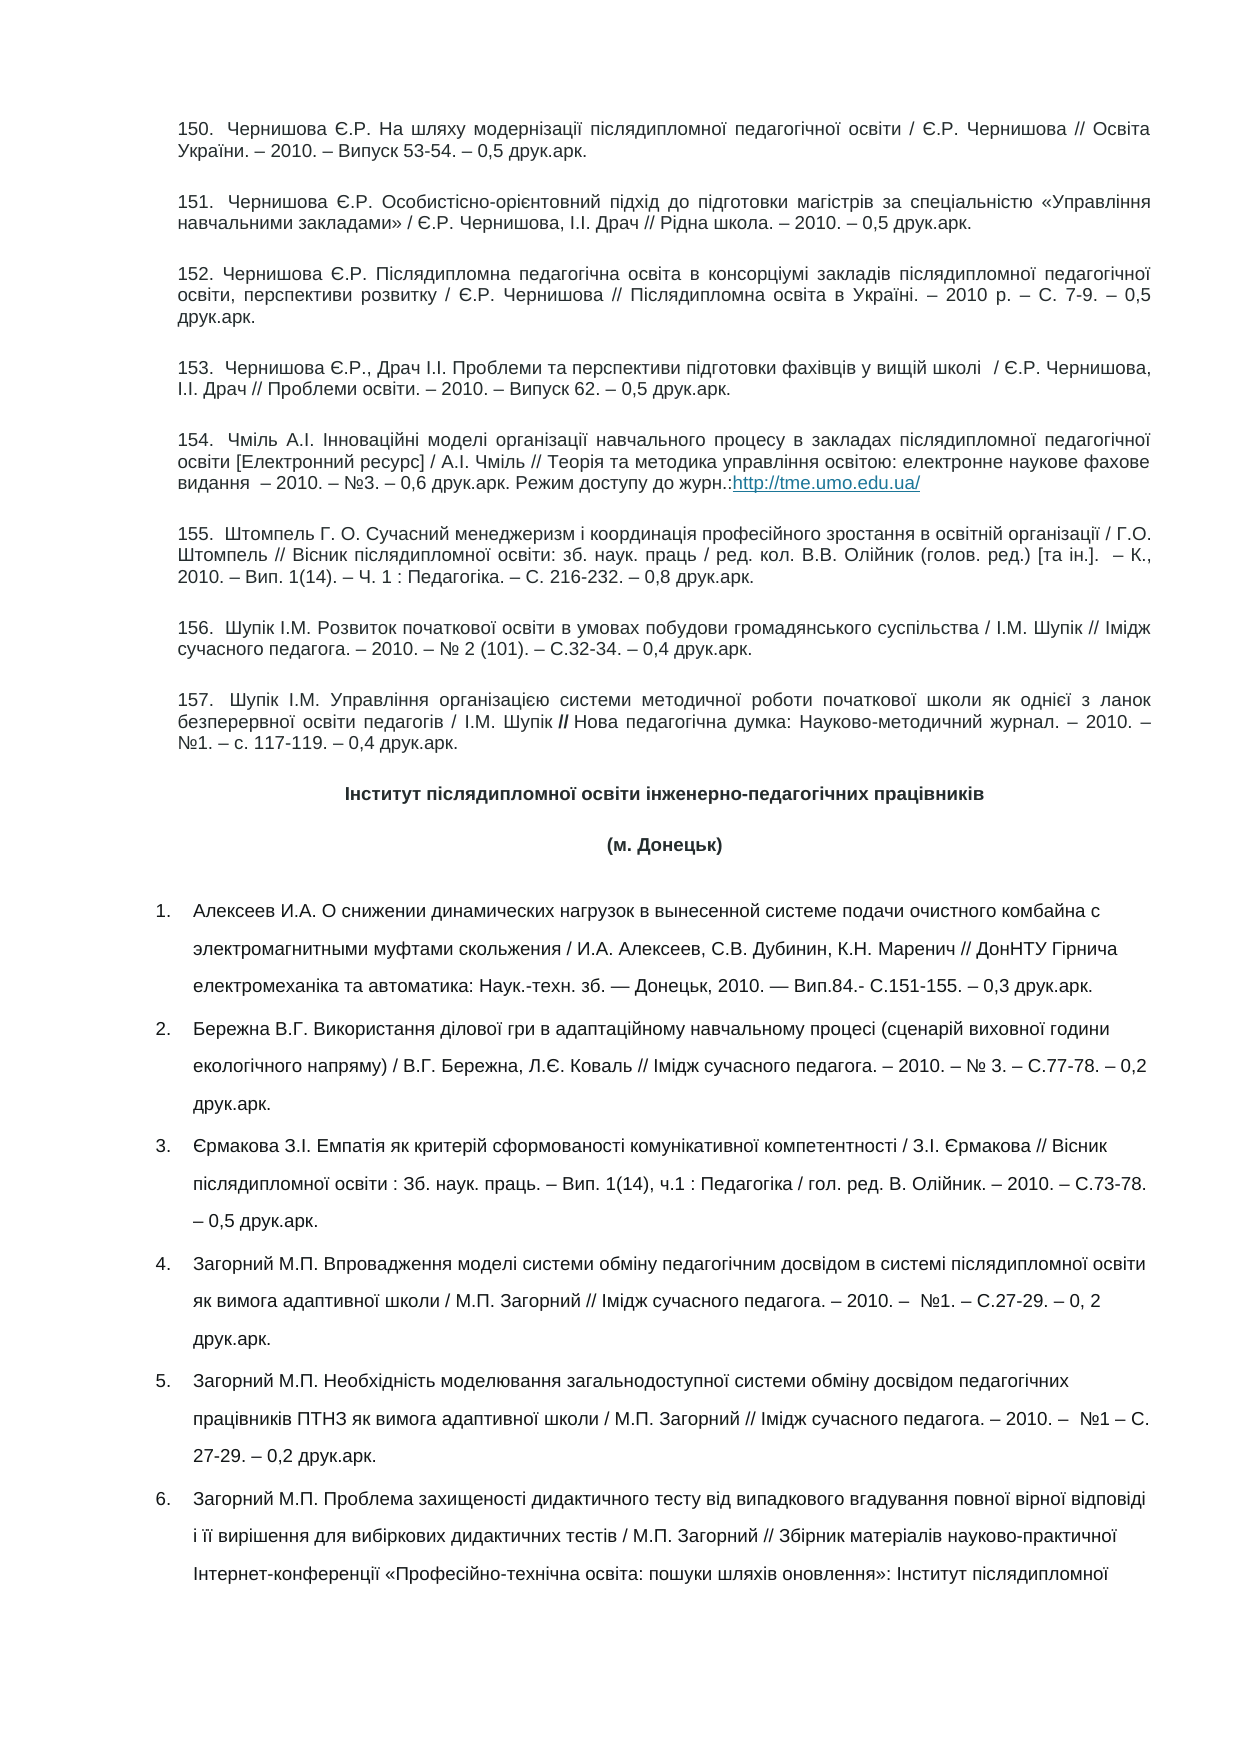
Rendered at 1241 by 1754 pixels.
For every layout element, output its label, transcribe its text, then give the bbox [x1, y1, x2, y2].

text (м. Донецьк) [177, 833, 1152, 855]
text 151. Чернишова Є.Р. Особистісно-орієнтовний підхід до підготовки магістрів за спеціальністю «Управління навчальними закладами» / Є.Р. Чернишова, І.І. Драч // Рідна школа. – 2010. – 0,5 друк.арк. [177, 190, 1152, 233]
text 155. Штомпель Г. О. Сучасний менеджеризм і координація професійного зростання в освітній організації / Г.О. Штомпель // Вісник післядипломної освіти: зб. наук. праць / ред. кол. В.В. Олійник (голов. ред.) [та ін.]. – К., 2010. – Вип. 1(14). – Ч. 1 : Педагогіка. – С. 216-232. – 0,8 друк.арк. [177, 523, 1152, 587]
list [155, 1472, 1152, 1584]
list Єрмакова З.І. Емпатія як критерій сформованості комунікативної компетентності / З.І. Єрмакова // Вісник післядипломної освіти : Зб. наук. праць. – Вип. 1(14), ч.1 : Педагогіка / гол. ред. В. Олійник. – 2010. – С.73-78. – 0,5 друк.арк. [155, 1119, 1152, 1232]
text 150. Чернишова Є.Р. На шляху модернізації післядипломної педагогічної освіти / Є.Р. Чернишова // Освіта України. – 2010. – Випуск 53-54. – 0,5 друк.арк. [177, 118, 1152, 161]
list Алексеев И.А. О снижении динамических нагрузок в вынесенной системе подачи очистного комбайна с электромагнитными муфтами скольжения / И.А. Алексеев, С.В. Дубинин, К.Н. Маренич // ДонНТУ Гірнича електромеханіка та автоматика: Наук.-техн. зб. — Донецьк, 2010. — Вип.84.- С.151-155. – 0,3 друк.арк. [155, 884, 1152, 997]
text 156. Шупік І.М. Розвиток початкової освіти в умовах побудови громадянського суспільства / І.М. Шупік // Імідж сучасного педагога. – 2010. – № 2 (101). – С.32-34. – 0,4 друк.арк. [177, 617, 1152, 660]
list Загорний М.П. Впровадження моделі системи обміну педагогічним досвідом в системі післядипломної освіти як вимога адаптивної школи / М.П. Загорний // Імідж сучасного педагога. – 2010. – №1. – С.27-29. – 0, 2 друк.арк. [155, 1237, 1152, 1349]
text 154. Чміль А.І. Інноваційні моделі організації навчального процесу в закладах післядипломної педагогічної освіти [Електронний ресурс] / А.І. Чміль // Теорія та методика управління освітою: електронне наукове фахове видання – 2010. – №3. – 0,6 друк.арк. Режим доступу до журн.:http://tme.umo.edu.ua/ [177, 429, 1152, 493]
list Загорний М.П. Необхідність моделювання загальнодоступної системи обміну досвідом педагогічних працівників ПТНЗ як вимога адаптивної школи / М.П. Загорний // Імідж сучасного педагога. – 2010. – №1 – С. 27-29. – 0,2 друк.арк. [155, 1354, 1152, 1467]
text 153. Чернишова Є.Р., Драч І.І. Проблеми та перспективи підготовки фахівців у вищій школі / Є.Р. Чернишова, І.І. Драч // Проблеми освіти. – 2010. – Випуск 62. – 0,5 друк.арк. [177, 357, 1152, 400]
text 152. Чернишова Є.Р. Післядипломна педагогічна освіта в консорціумі закладів післядипломної педагогічної освіти, перспективи розвитку / Є.Р. Чернишова // Післядипломна освіта в Україні. – 2010 р. – С. 7-9. – 0,5 друк.арк. [177, 263, 1152, 327]
text 157. Шупік І.М. Управління організацією системи методичної роботи початкової школи як однієї з ланок безперервної освіти педагогів / І.М. Шупік // Нова педагогічна думка: Науково-методичний журнал. – 2010. – №1. – с. 117-119. – 0,4 друк.арк. [177, 689, 1152, 753]
text Інститут післядипломної освіти інженерно-педагогічних працівників [177, 783, 1152, 804]
list Бережна В.Г. Використання ділової гри в адаптаційному навчальному процесі (сценарій виховної години екологічного напряму) / В.Г. Бережна, Л.Є. Коваль // Імідж сучасного педагога. – 2010. – № 3. – С.77-78. – 0,2 друк.арк. [155, 1002, 1152, 1114]
